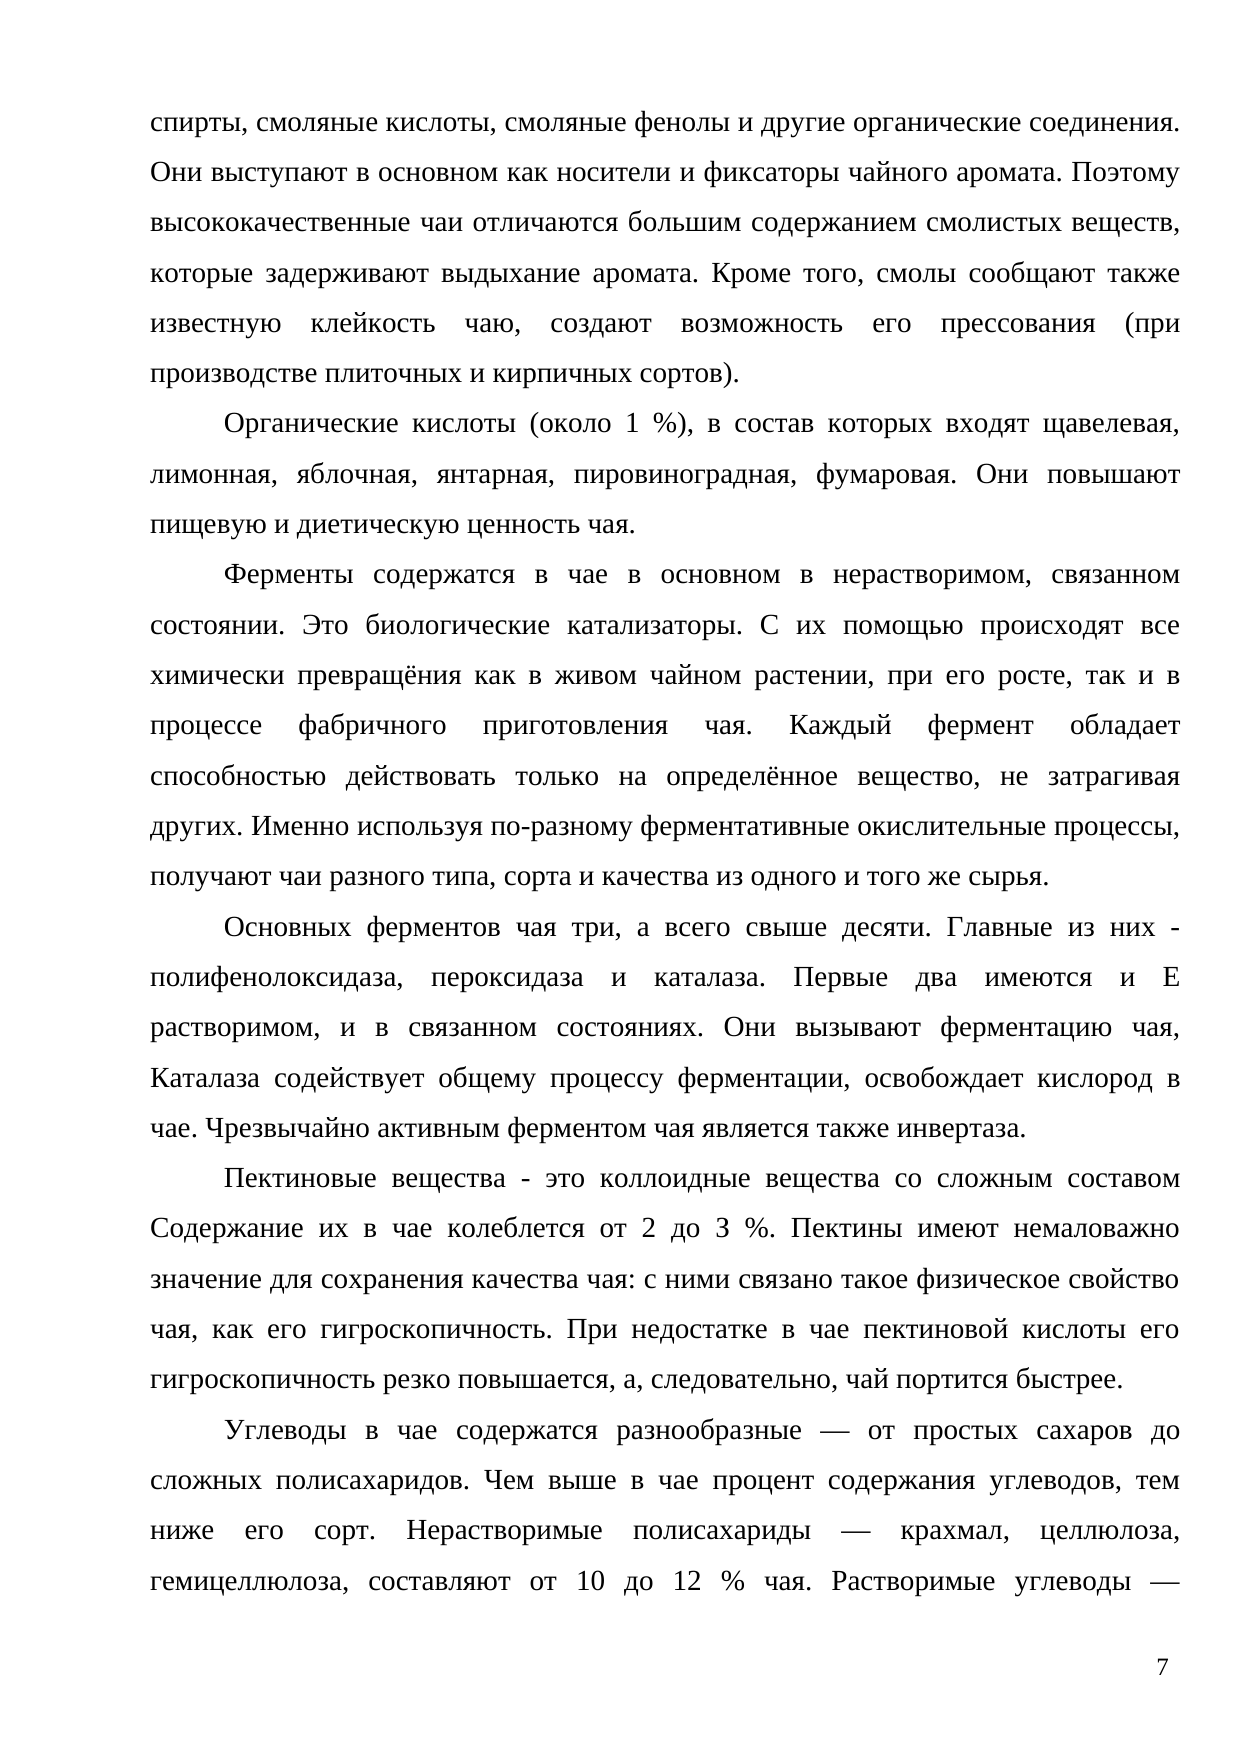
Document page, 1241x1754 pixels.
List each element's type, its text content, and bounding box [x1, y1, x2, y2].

text Ферменты содержатся в чае в основном в нерастворимом, связанном состоянии. Это биологические катализаторы. С их помощью происходят все химически превращёния как в живом чайном растении, при его росте, так и в процессе фабричного приготовления чая. Каждый фермент обладает способностью действовать только на определённое вещество, не затрагивая других. Именно используя по-разному ферментативные окислительные процессы, получают чаи разного типа, сорта и качества из одного и того же сырья. [150, 557, 1181, 892]
text Основных ферментов чая три, а всего свыше десяти. Главные из них - полифенолоксидаза, пероксидаза и каталаза. Первые два имеются и Е растворимом, и в связанном состояниях. Они вызывают ферментацию чая, Каталаза содействует общему процессу ферментации, освобождает кислород в чае. Чрезвычайно активным ферментом чая является также инвертаза. [150, 909, 1181, 1143]
text Пектиновые вещества - это коллоидные вещества со сложным составом Содержание их в чае колеблется от 2 до З %. Пектины имеют немаловажно значение для сохранения качества чая: с ними связано такое физическое свойство чая, как его гигроскопичность. При недостатке в чае пектиновой кислоты его гигроскопичность резко повышается, а, следовательно, чай портится быстрее. [150, 1160, 1181, 1395]
text Органические кислоты (около 1 %), в состав которых входят щавелевая, лимонная, яблочная, янтарная, пировиноградная, фумаровая. Они повышают пищевую и диетическую ценность чая. [150, 406, 1181, 540]
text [150, 1412, 1181, 1596]
text спирты, смоляные кислоты, смоляные фенолы и другие органические соединения. Они выступают в основном как носители и фиксаторы чайного аромата. Поэтому высококачественные чаи отличаются большим содержанием смолистых веществ, которые задерживают выдыхание аромата. Кроме того, смолы сообщают также известную клейкость чаю, создают возможность его прессования (при производстве плиточных и кирпичных сортов). [150, 104, 1181, 389]
